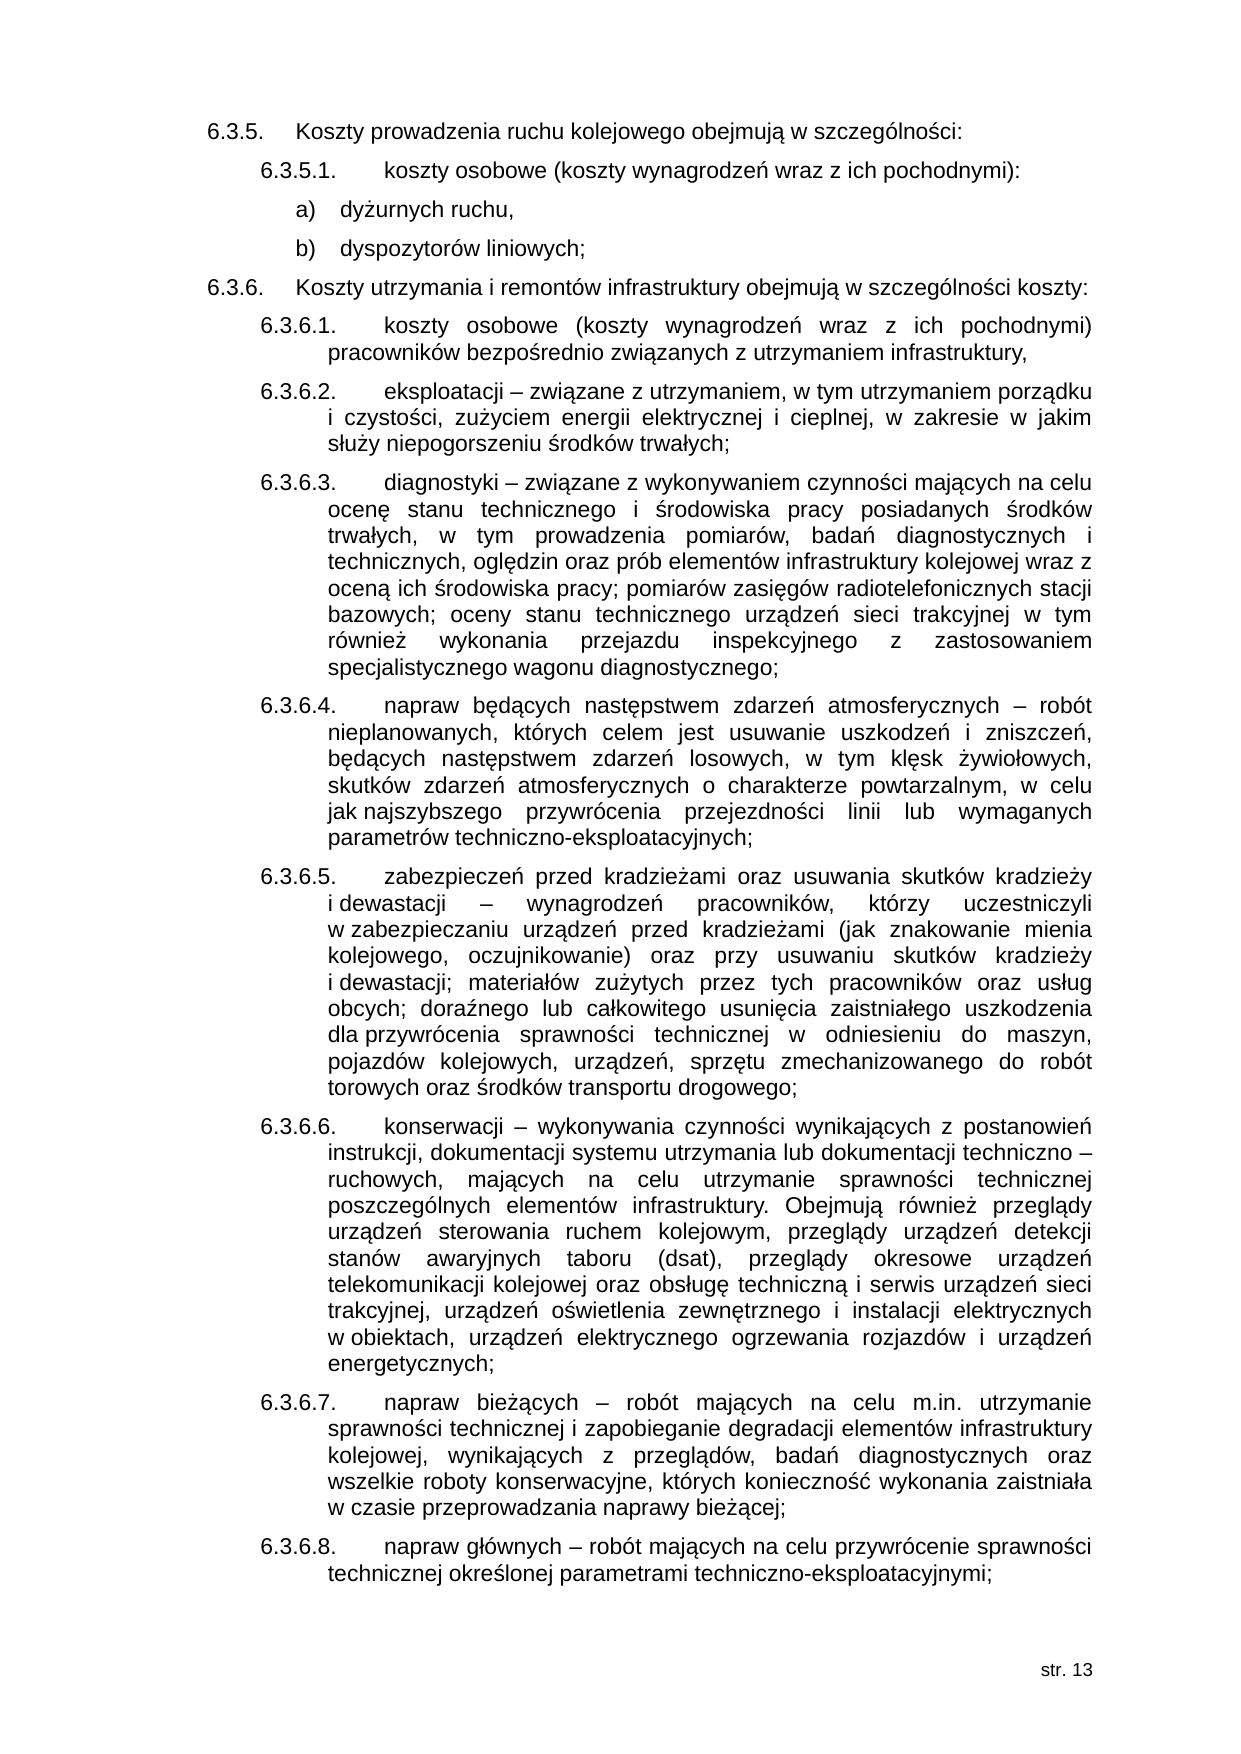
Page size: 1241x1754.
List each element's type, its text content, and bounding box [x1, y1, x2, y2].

list Koszty prowadzenia ruchu kolejowego obejmują w szczególności: [207, 118, 1092, 144]
list konserwacji – wykonywania czynności wynikających z postanowień instrukcji, dokumentacji systemu utrzymania lub dokumentacji techniczno – ruchowych, mających na celu utrzymanie sprawności technicznej poszczególnych elementów infrastruktury. Obejmują również przeglądy urządzeń sterowania ruchem kolejowym, przeglądy urządzeń detekcji stanów awaryjnych taboru (dsat), przeglądy okresowe urządzeń telekomunikacji kolejowej oraz obsługę techniczną i serwis urządzeń sieci trakcyjnej, urządzeń oświetlenia zewnętrznego i instalacji elektrycznych w obiektach, urządzeń elektrycznego ogrzewania rozjazdów i urządzeń energetycznych; [260, 1113, 1092, 1376]
list Koszty utrzymania i remontów infrastruktury obejmują w szczególności koszty: [207, 273, 1092, 300]
list napraw głównych – robót mających na celu przywrócenie sprawności technicznej określonej parametrami techniczno-eksploatacyjnymi; [260, 1533, 1092, 1586]
list dyżurnych ruchu, [295, 196, 1092, 222]
list eksploatacji – związane z utrzymaniem, w tym utrzymaniem porządku i czystości, zużyciem energii elektrycznej i cieplnej, w zakresie w jakim służy niepogorszeniu środków trwałych; [260, 378, 1092, 457]
list zabezpieczeń przed kradzieżami oraz usuwania skutków kradzieży i dewastacji – wynagrodzeń pracowników, którzy uczestniczyli w zabezpieczaniu urządzeń przed kradzieżami (jak znakowanie mienia kolejowego, oczujnikowanie) oraz przy usuwaniu skutków kradzieży i dewastacji; materiałów zużytych przez tych pracowników oraz usług obcych; doraźnego lub całkowitego usunięcia zaistniałego uszkodzenia dla przywrócenia sprawności technicznej w odniesieniu do maszyn, pojazdów kolejowych, urządzeń, sprzętu zmechanizowanego do robót torowych oraz środków transportu drogowego; [260, 863, 1092, 1100]
list diagnostyki – związane z wykonywaniem czynności mających na celu ocenę stanu technicznego i środowiska pracy posiadanych środków trwałych, w tym prowadzenia pomiarów, badań diagnostycznych i technicznych, oględzin oraz prób elementów infrastruktury kolejowej wraz z oceną ich środowiska pracy; pomiarów zasięgów radiotelefonicznych stacji bazowych; oceny stanu technicznego urządzeń sieci trakcyjnej w tym również wykonania przejazdu inspekcyjnego z zastosowaniem specjalistycznego wagonu diagnostycznego; [260, 469, 1092, 680]
list koszty osobowe (koszty wynagrodzeń wraz z ich pochodnymi) pracowników bezpośrednio związanych z utrzymaniem infrastruktury, [260, 312, 1092, 365]
list napraw będących następstwem zdarzeń atmosferycznych – robót nieplanowanych, których celem jest usuwanie uszkodzeń i zniszczeń, będących następstwem zdarzeń losowych, w tym klęsk żywiołowych, skutków zdarzeń atmosferycznych o charakterze powtarzalnym, w celu jak najszybszego przywrócenia przejezdności linii lub wymaganych parametrów techniczno-eksploatacyjnych; [260, 692, 1092, 851]
list koszty osobowe (koszty wynagrodzeń wraz z ich pochodnymi): [260, 157, 1092, 183]
list dyspozytorów liniowych; [295, 235, 1092, 261]
list napraw bieżących – robót mających na celu m.in. utrzymanie sprawności technicznej i zapobieganie degradacji elementów infrastruktury kolejowej, wynikających z przeglądów, badań diagnostycznych oraz wszelkie roboty konserwacyjne, których konieczność wykonania zaistniała w czasie przeprowadzania naprawy bieżącej; [260, 1389, 1092, 1521]
